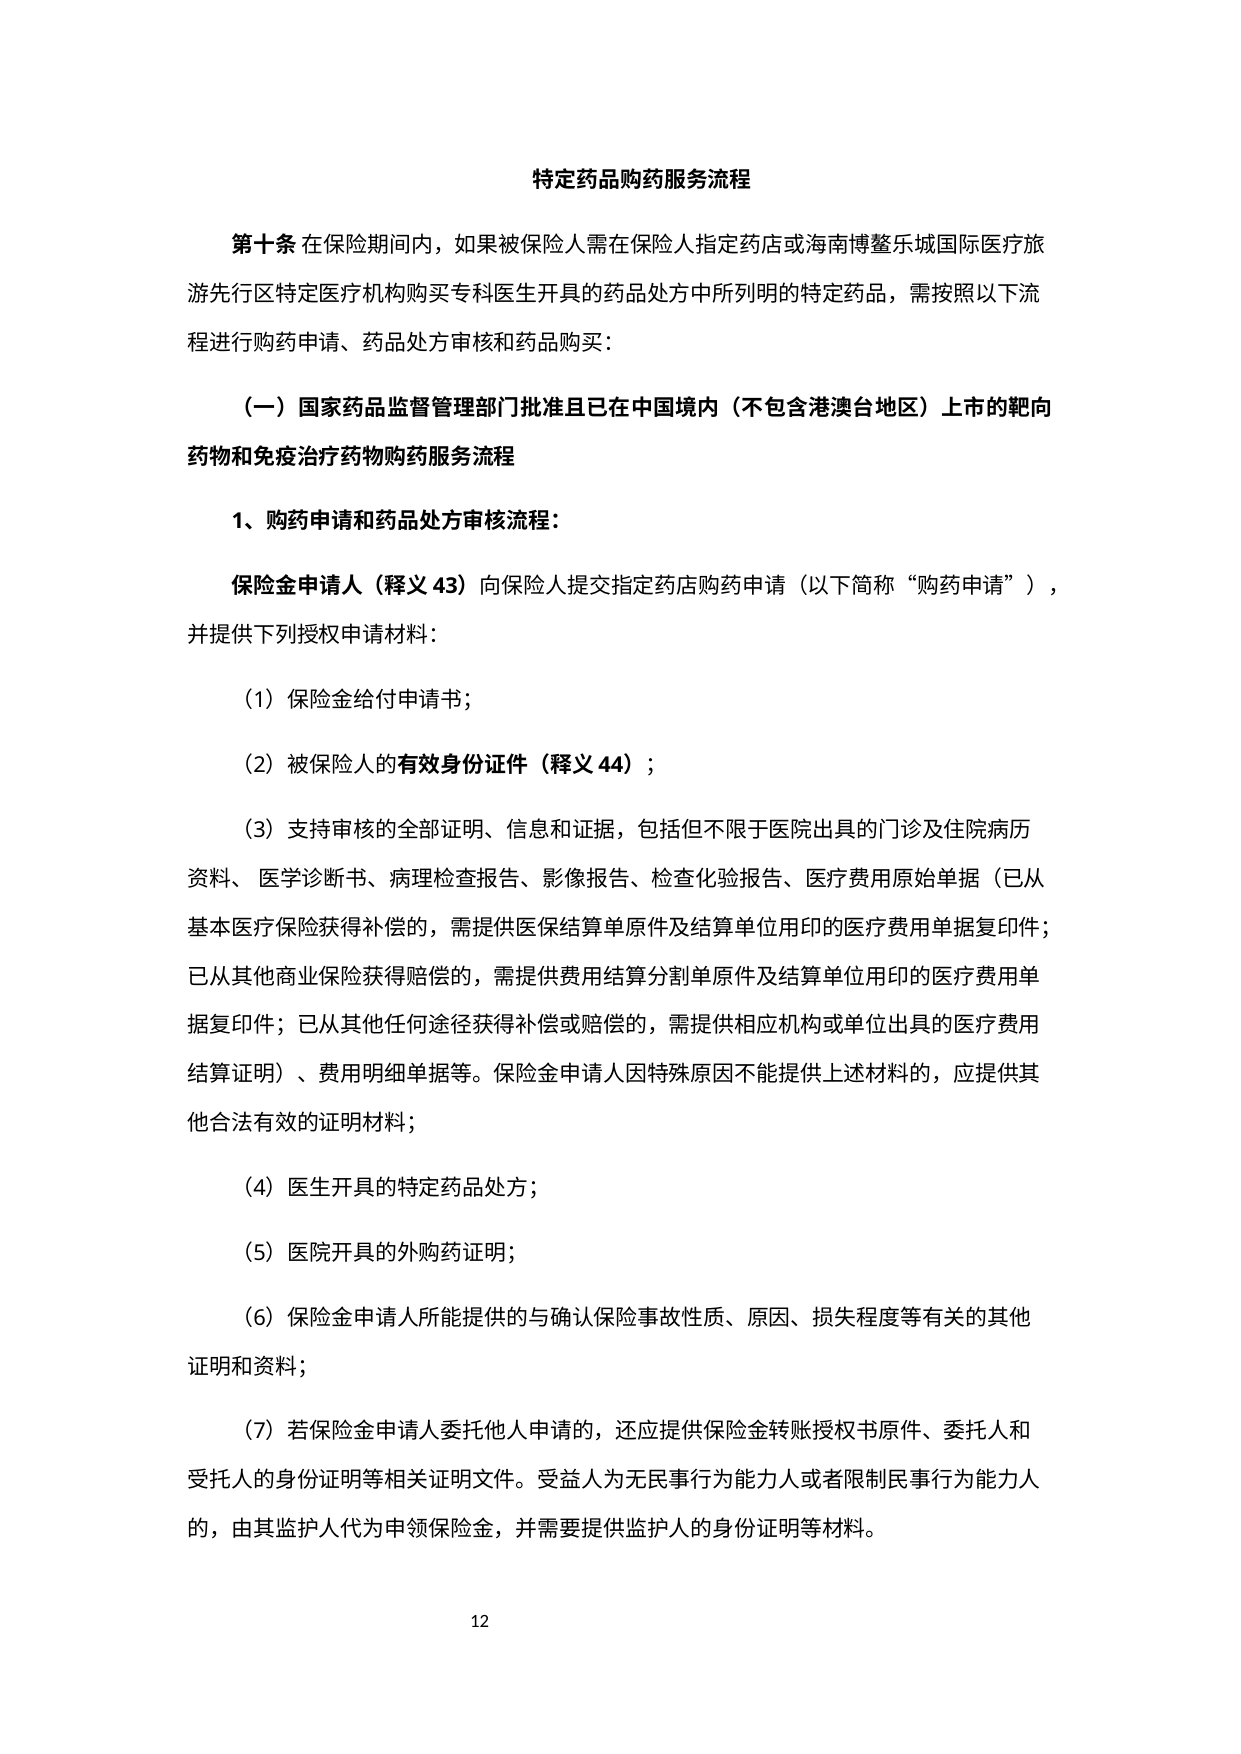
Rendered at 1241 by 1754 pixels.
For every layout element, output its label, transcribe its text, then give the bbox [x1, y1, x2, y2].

text （5）医院开具的外购药证明； [187, 1234, 1053, 1267]
text （1）保险金给付申请书； [187, 682, 1053, 714]
text （6）保险金申请人所能提供的与确认保险事故性质、原因、损失程度等有关的其他证明和资料； [187, 1299, 1053, 1381]
text 第十条 在保险期间内，如果被保险人需在保险人指定药店或海南博鳌乐城国际医疗旅游先行区特定医疗机构购买专科医生开具的药品处方中所列明的特定药品，需按照以下流程进行购药申请、药品处方审核和药品购买： [187, 227, 1053, 357]
text （3）支持审核的全部证明、信息和证据，包括但不限于医院出具的门诊及住院病历资料、 医学诊断书、病理检查报告、影像报告、检查化验报告、医疗费用原始单据（已从基本医疗保险获得补偿的，需提供医保结算单原件及结算单位用印的医疗费用单据复印件；已从其他商业保险获得赔偿的，需提供费用结算分割单原件及结算单位用印的医疗费用单据复印件；已从其他任何途径获得补偿或赔偿的，需提供相应机构或单位出具的医疗费用结算证明）、费用明细单据等。保险金申请人因特殊原因不能提供上述材料的，应提供其他合法有效的证明材料； [187, 812, 1053, 1137]
text （4）医生开具的特定药品处方； [187, 1169, 1053, 1202]
text 保险金申请人（释义43）向保险人提交指定药店购药申请（以下简称“购药申请”），并提供下列授权申请材料： [187, 568, 1053, 649]
text （2）被保险人的有效身份证件（释义44）； [187, 747, 1053, 779]
text 1、购药申请和药品处方审核流程： [187, 503, 1053, 536]
text 特定药品购药服务流程 [187, 162, 1053, 194]
text （一）国家药品监督管理部门批准且已在中国境内（不包含港澳台地区）上市的靶向药物和免疫治疗药物购药服务流程 [187, 389, 1053, 471]
text （7）若保险金申请人委托他人申请的，还应提供保险金转账授权书原件、委托人和受托人的身份证明等相关证明文件。受益人为无民事行为能力人或者限制民事行为能力人的，由其监护人代为申领保险金，并需要提供监护人的身份证明等材料。 [187, 1413, 1053, 1543]
